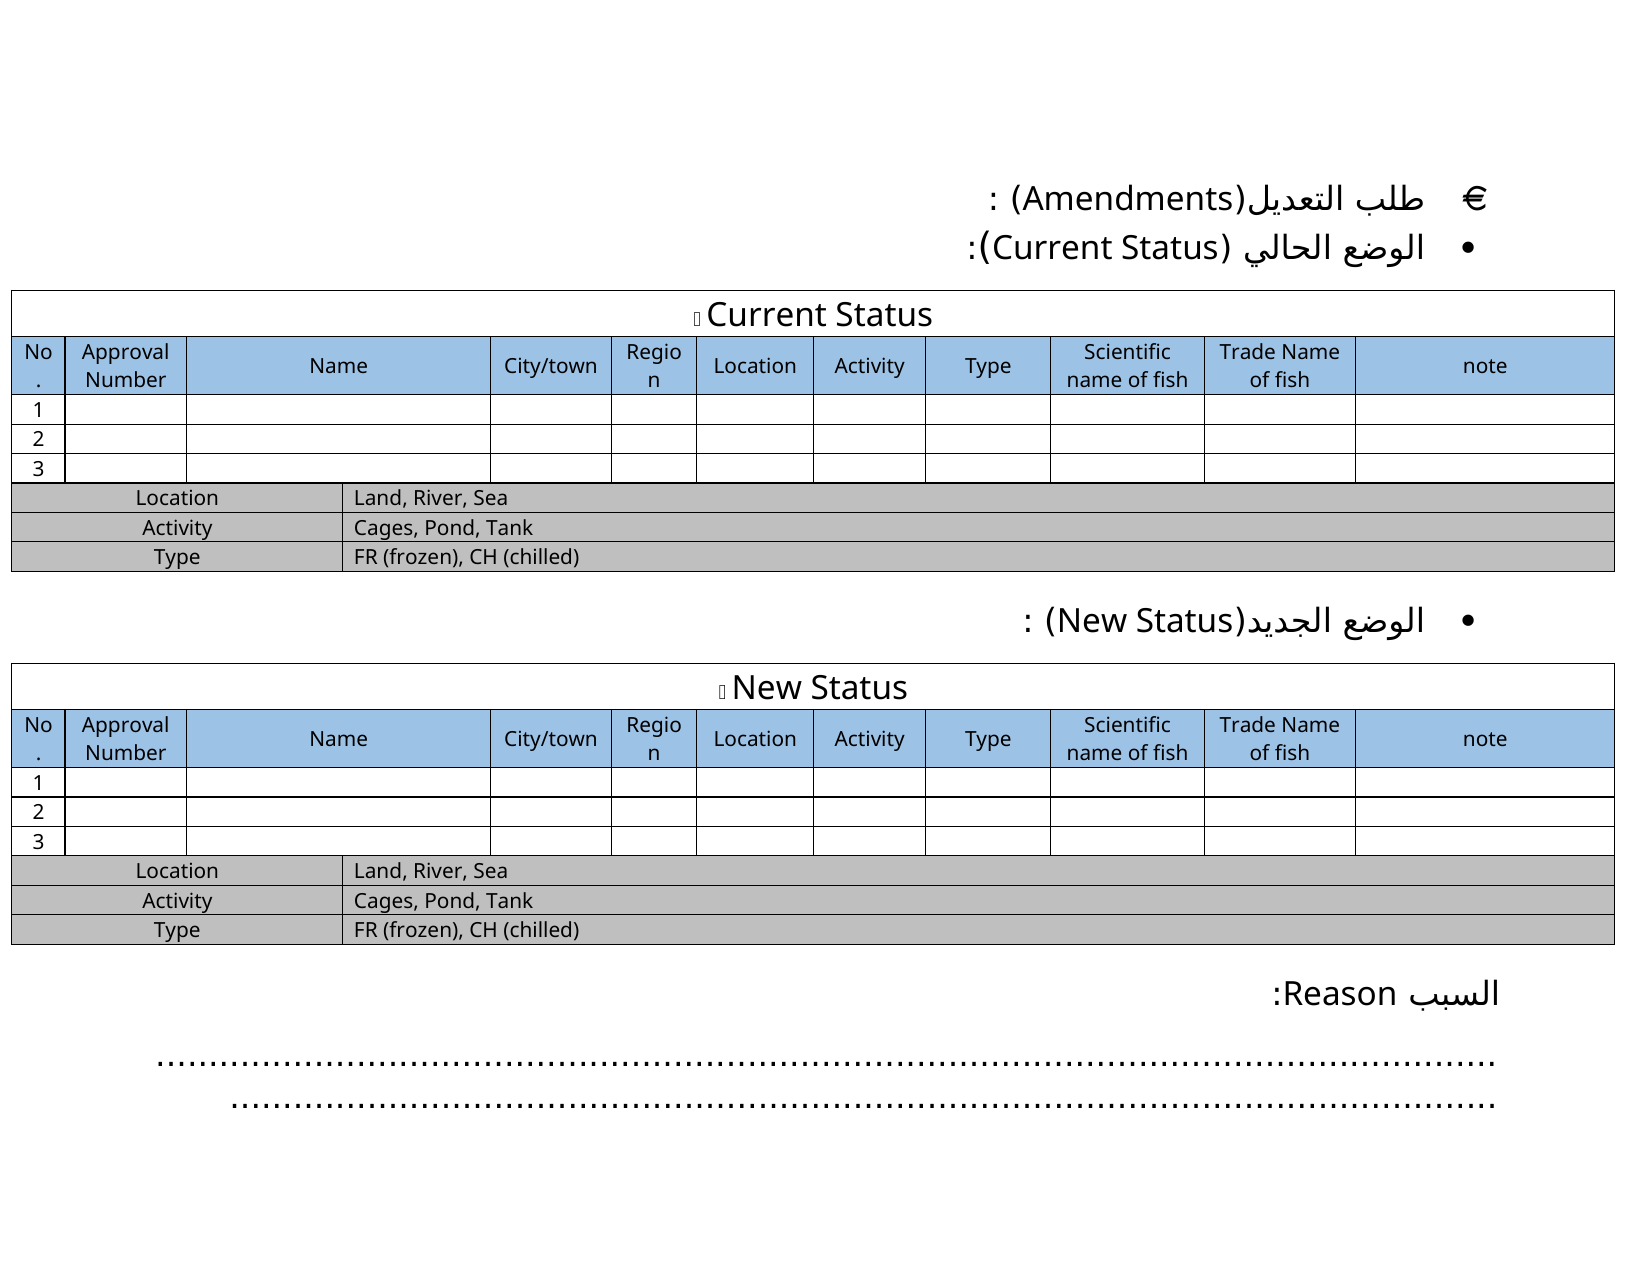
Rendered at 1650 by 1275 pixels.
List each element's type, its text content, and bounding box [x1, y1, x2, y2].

table_cell Cages, Pond, Tank [343, 886, 1614, 914]
table_cell [1205, 395, 1355, 423]
table_cell [814, 798, 925, 826]
table_cell [1051, 798, 1204, 826]
table_cell [1205, 768, 1355, 796]
table_cell [187, 827, 490, 855]
table_cell [1356, 425, 1614, 453]
table_cell Location [697, 337, 813, 394]
table_cell Cages, Pond, Tank [343, 513, 1614, 541]
table_cell Type [926, 710, 1050, 767]
table_cell [697, 395, 813, 423]
table_cell [1205, 827, 1355, 855]
table_cell [1356, 798, 1614, 826]
table_cell 1 [12, 768, 64, 796]
table_header Current Status [12, 291, 1614, 336]
table_cell [66, 827, 186, 855]
list الوضع الحالي (Current Status): [150, 224, 1462, 269]
table_cell Land, River, Sea [343, 484, 1614, 512]
table_cell [187, 798, 490, 826]
table_cell [814, 395, 925, 423]
table_cell [187, 425, 490, 453]
table_cell [66, 798, 186, 826]
table_cell Scientific name of fish [1051, 710, 1204, 767]
table_cell [491, 395, 611, 423]
table_cell [814, 768, 925, 796]
table_cell [66, 768, 186, 796]
list طلب التعديل(Amendments) : [150, 175, 1462, 220]
table_cell Approval Number [66, 337, 186, 394]
table_cell [612, 798, 696, 826]
table_cell [926, 768, 1050, 796]
table_cell Approval Number [66, 710, 186, 767]
table_cell note [1356, 710, 1614, 767]
table_cell [66, 395, 186, 423]
table_cell City/town [491, 337, 611, 394]
table_cell 1 [12, 395, 64, 423]
table_cell [491, 454, 611, 482]
table_cell FR (frozen), CH (chilled) [343, 542, 1614, 571]
table_cell [66, 454, 186, 482]
table_cell Activity [814, 710, 925, 767]
table_cell [1356, 395, 1614, 423]
list الوضع الجديد(New Status) : [150, 597, 1462, 642]
table_cell No. [12, 337, 64, 394]
table_cell [187, 454, 490, 482]
table_cell [926, 454, 1050, 482]
table_cell Trade Name of fish [1205, 710, 1355, 767]
table_cell Name [187, 710, 490, 767]
table_cell [1356, 454, 1614, 482]
table_cell [697, 798, 813, 826]
table_cell [612, 454, 696, 482]
table_cell [1051, 827, 1204, 855]
table_cell Trade Name of fish [1205, 337, 1355, 394]
table_cell [1051, 768, 1204, 796]
table_cell [187, 768, 490, 796]
table_cell [814, 827, 925, 855]
table_cell Land, River, Sea [343, 856, 1614, 885]
table_cell 3 [12, 827, 64, 855]
text السبب Reason: [150, 970, 1500, 1015]
table_cell FR (frozen), CH (chilled) [343, 915, 1614, 944]
table_cell [697, 827, 813, 855]
table_cell [1205, 425, 1355, 453]
table_cell [491, 798, 611, 826]
table_cell No. [12, 710, 64, 767]
table_cell [66, 425, 186, 453]
table_cell [1205, 798, 1355, 826]
table_cell Activity [12, 513, 342, 541]
table_cell [1051, 395, 1204, 423]
table_cell [491, 425, 611, 453]
table_cell Location [697, 710, 813, 767]
table_cell [612, 425, 696, 453]
table_cell Name [187, 337, 490, 394]
table_cell Region [612, 710, 696, 767]
table_cell [697, 768, 813, 796]
table_cell [1356, 768, 1614, 796]
table_cell [697, 454, 813, 482]
table_cell [1205, 454, 1355, 482]
table_cell [814, 425, 925, 453]
table_cell Type [12, 915, 342, 944]
table_cell Activity [814, 337, 925, 394]
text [150, 1035, 1500, 1116]
table_header New Status [12, 664, 1614, 709]
table_cell [612, 827, 696, 855]
table_cell Region [612, 337, 696, 394]
table_cell [697, 425, 813, 453]
table_cell [1051, 454, 1204, 482]
table_cell [612, 395, 696, 423]
table_cell note [1356, 337, 1614, 394]
table_cell Type [12, 542, 342, 571]
table_cell [1051, 425, 1204, 453]
table_cell [926, 827, 1050, 855]
table_cell [926, 425, 1050, 453]
table_cell 2 [12, 798, 64, 826]
table_cell [491, 768, 611, 796]
table_cell 3 [12, 454, 64, 482]
table_cell [814, 454, 925, 482]
table_cell Type [926, 337, 1050, 394]
table_cell Scientific name of fish [1051, 337, 1204, 394]
table_cell [187, 395, 490, 423]
table_cell [926, 395, 1050, 423]
table_cell [926, 798, 1050, 826]
table_cell [491, 827, 611, 855]
table_cell Activity [12, 886, 342, 914]
table_cell Location [12, 856, 342, 885]
table_cell Location [12, 484, 342, 512]
table_cell [1356, 827, 1614, 855]
table_cell City/town [491, 710, 611, 767]
table_cell [612, 768, 696, 796]
table_cell 2 [12, 425, 64, 453]
